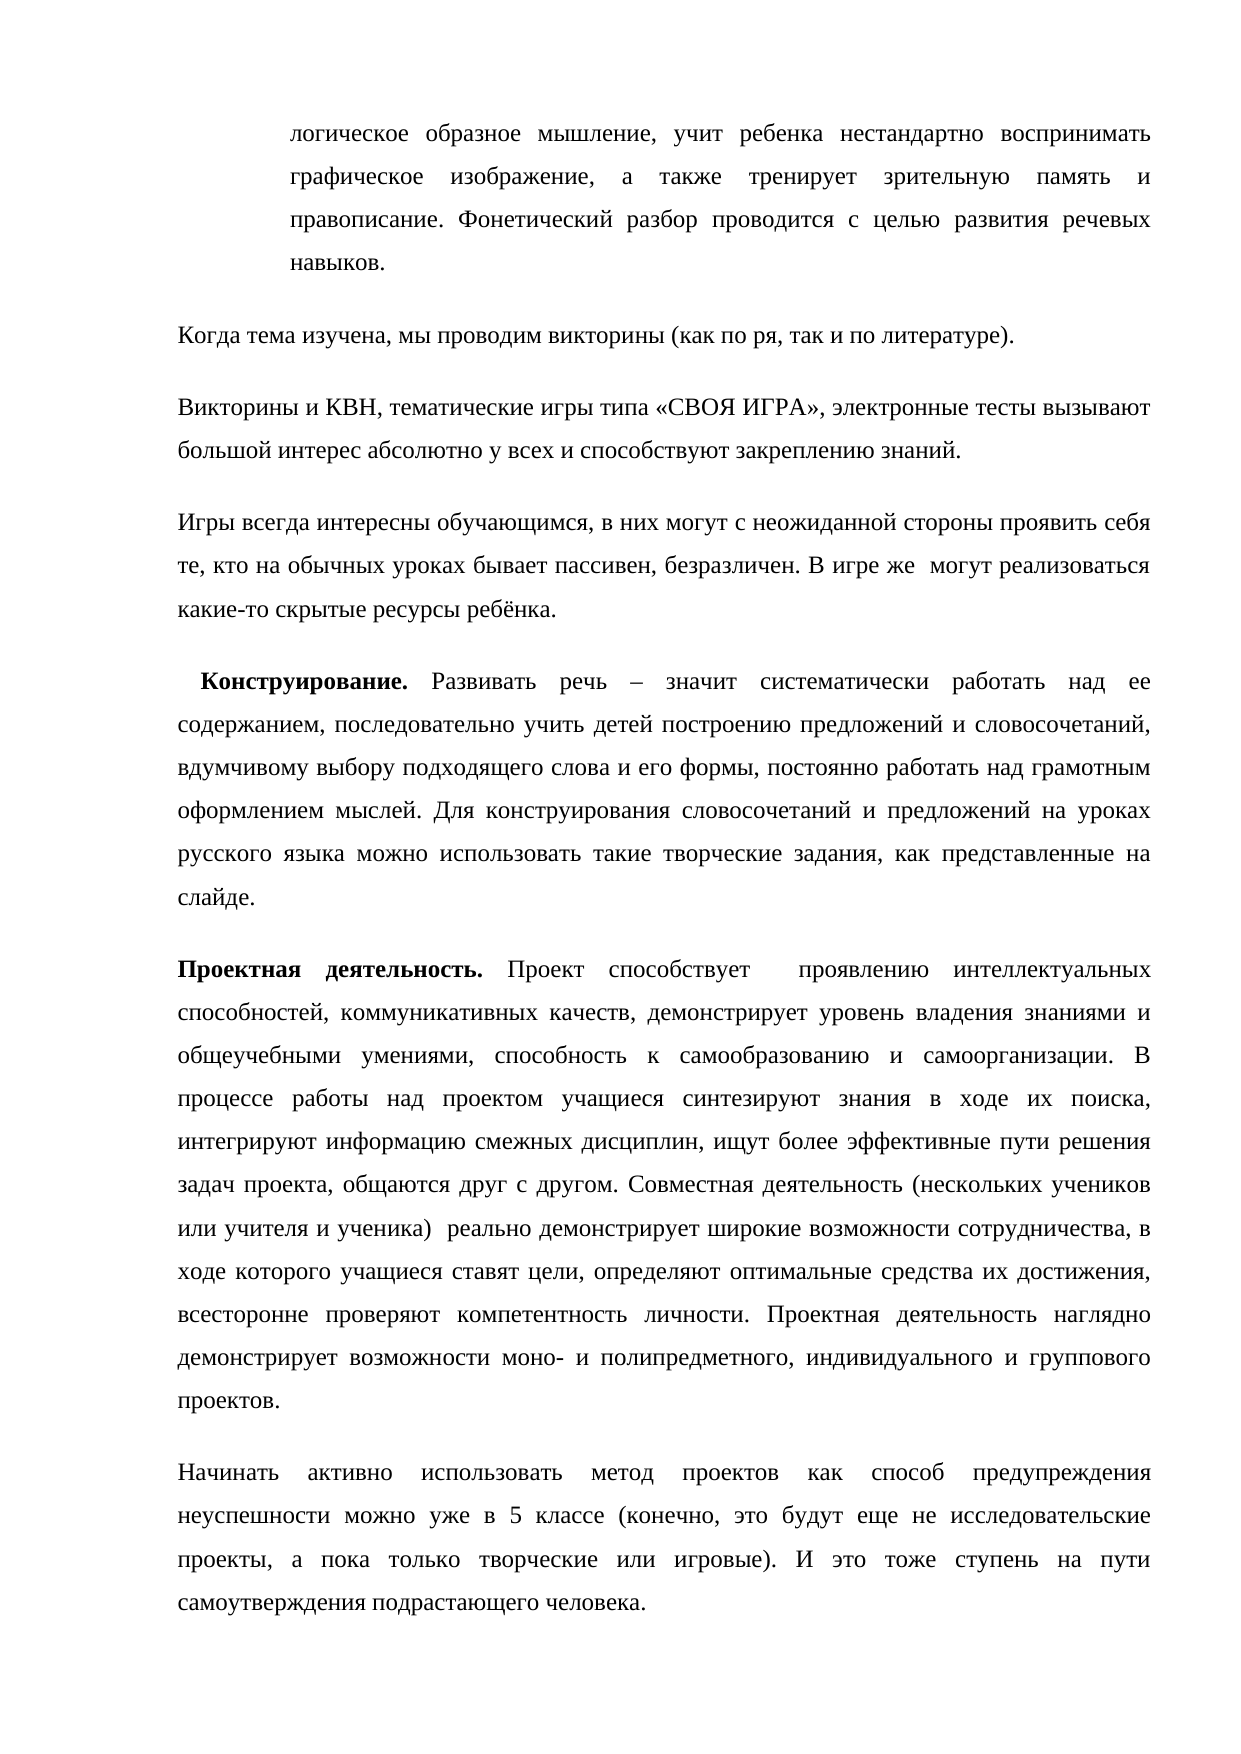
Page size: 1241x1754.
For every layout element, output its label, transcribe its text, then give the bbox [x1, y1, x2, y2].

text Начинать активно использовать метод проектов как способ предупреждения неуспешности можно уже в 5 классе (конечно, это будут еще не исследовательские проекты, а пока только творческие или игровые). И это тоже ступень на пути самоутверждения подрастающего человека. [177, 1457, 1152, 1616]
text Игры всегда интересны обучающимся, в них могут с неожиданной стороны проявить себя те, кто на обычных уроках бывает пассивен, безразличен. В игре же могут реализоваться какие-то скрытые ресурсы ребёнка. [177, 507, 1152, 622]
text Проектная деятельность. Проект способствует проявлению интеллектуальных способностей, коммуникативных качеств, демонстрирует уровень владения знаниями и общеучебными умениями, способность к самообразованию и самоорганизации. В процессе работы над проектом учащиеся синтезируют знания в ходе их поиска, интегрируют информацию смежных дисциплин, ищут более эффективные пути решения задач проекта, общаются друг с другом. Совместная деятельность (нескольких учеников или учителя и ученика) реально демонстрирует широкие возможности сотрудничества, в ходе которого учащиеся ставят цели, определяют оптимальные средства их достижения, всесторонне проверяют компетентность личности. Проектная деятельность наглядно демонстрирует возможности моно- и полипредметного, индивидуального и группового проектов. [177, 954, 1152, 1414]
text Когда тема изучена, мы проводим викторины (как по ря, так и по литературе). [177, 320, 1152, 348]
text Викторины и КВН, тематические игры типа «СВОЯ ИГРА», электронные тесты вызывают большой интерес абсолютно у всех и способствуют закреплению знаний. [177, 392, 1152, 464]
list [290, 118, 1152, 276]
text Конструирование. Развивать речь – значит систематически работать над ее содержанием, последовательно учить детей построению предложений и словосочетаний, вдумчивому выбору подходящего слова и его формы, постоянно работать над грамотным оформлением мыслей. Для конструирования словосочетаний и предложений на уроках русского языка можно использовать такие творческие задания, как представленные на слайде. [177, 666, 1152, 910]
